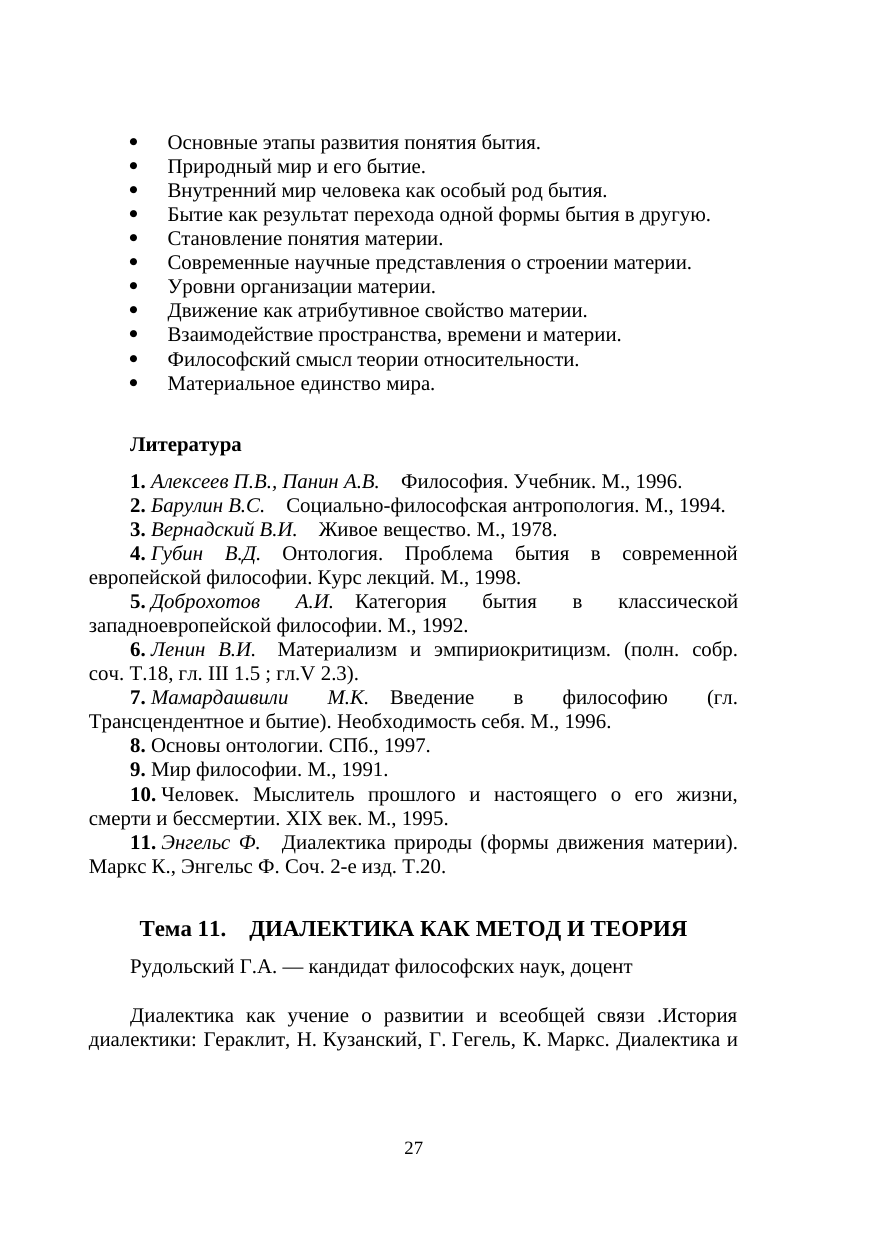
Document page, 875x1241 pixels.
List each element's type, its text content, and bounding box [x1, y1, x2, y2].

list Философский смысл теории относительности. [89, 346, 738, 371]
text 1. Алексеев П.В., Панин А.В. Философия. Учебник. М., 1996. [89, 469, 738, 493]
text 8. Основы онтологии. СПб., 1997. [89, 733, 738, 757]
text 10. Человек. Мыслитель прошлого и настоящего о его жизни, смерти и бессмертии. XIX век. М., 1995. [89, 781, 738, 829]
list Современные научные представления о строении материи. [89, 250, 738, 274]
list Природный мир и его бытие. [89, 154, 738, 178]
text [89, 1003, 738, 1051]
text 9. Мир философии. М., 1991. [89, 757, 738, 781]
text 4. Губин В.Д. Онтология. Проблема бытия в современной европейской философии. Курс лекций. М., 1998. [89, 541, 738, 589]
text 3. Вернадский В.И. Живое вещество. М., 1978. [89, 517, 738, 541]
text 11. Энгельс Ф. Диалектика природы (формы движения материи). Маркс К., Энгельс Ф. Соч. 2-е изд. Т.20. [89, 829, 738, 878]
list Движение как атрибутивное свойство материи. [89, 298, 738, 322]
text Литература [89, 432, 738, 456]
text 5. Доброхотов А.И. Категория бытия в классической западноевропейской философии. М., 1992. [89, 589, 738, 637]
text Тема 11. ДИАЛЕКТИКА КАК МЕТОД И ТЕОРИЯ [89, 915, 738, 942]
text 7. Мамардашвили М.К. Введение в философию (гл. Трансцендентное и бытие). Необходимость себя. М., 1996. [89, 685, 738, 733]
text 6. Ленин В.И. Материализм и эмпириокритицизм. (полн. собр. соч. Т.18, гл. III 1.5 ; гл.V 2.3). [89, 637, 738, 685]
list Бытие как результат перехода одной формы бытия в другую. [89, 202, 738, 226]
list Становление понятия материи. [89, 226, 738, 250]
list Материальное единство мира. [89, 371, 738, 394]
list Внутренний мир человека как особый род бытия. [89, 178, 738, 202]
list Уровни организации материи. [89, 274, 738, 298]
list Взаимодействие пространства, времени и материи. [89, 322, 738, 346]
list Основные этапы развития понятия бытия. [89, 130, 738, 154]
text Рудольский Г.А. — кандидат философских наук, доцент [89, 954, 738, 978]
text 2. Барулин В.С. Социально-философская антропология. М., 1994. [89, 493, 738, 517]
